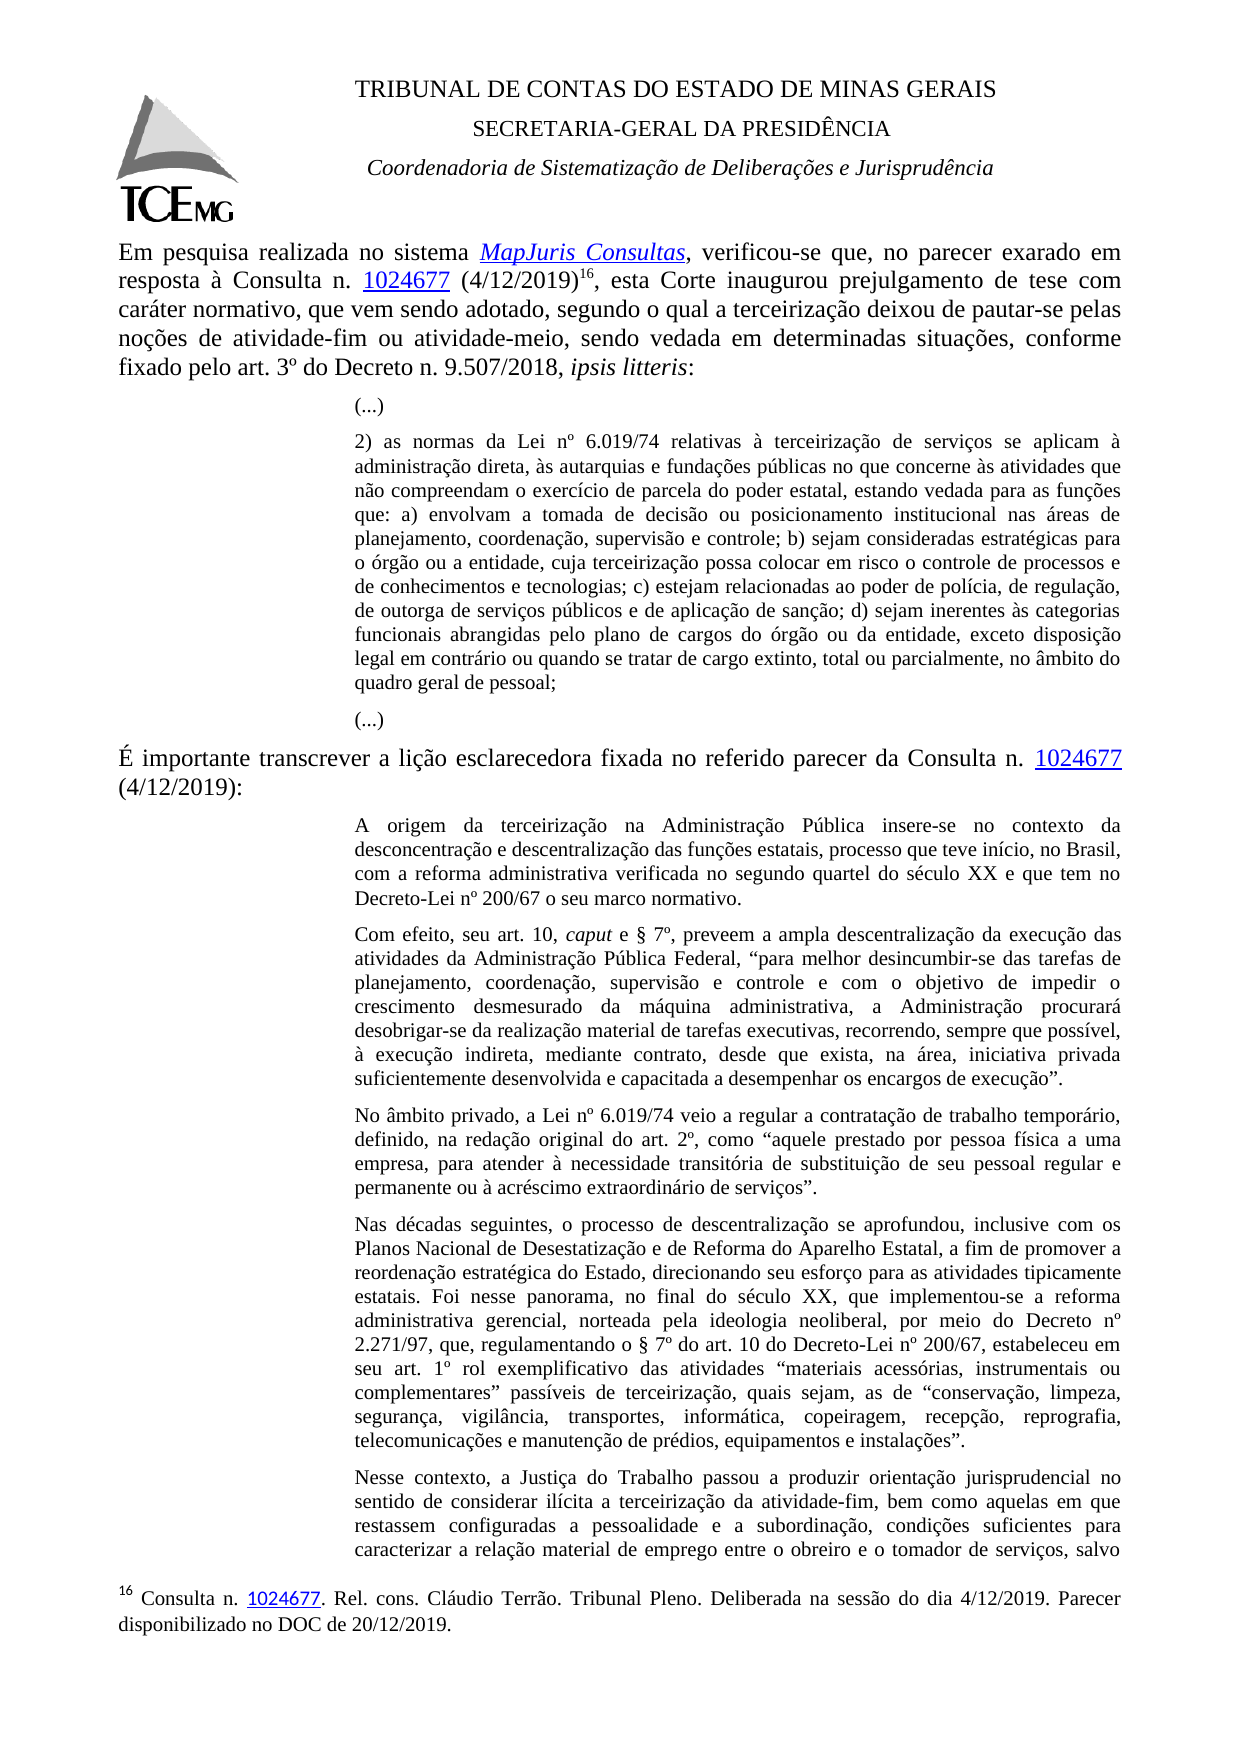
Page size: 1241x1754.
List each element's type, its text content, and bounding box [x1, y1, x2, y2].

text No âmbito privado, a Lei nº 6.019/74 veio a regular a contratação de trabalho temporário, definido, na redação original do art. 2º, como “aquele prestado por pessoa física a uma empresa, para atender à necessidade transitória de substituição de seu pessoal regular e permanente ou à acréscimo extraordinário de serviços”. [354, 1103, 1122, 1199]
text 2) as normas da Lei nº 6.019/74 relativas à terceirização de serviços se aplicam à administração direta, às autarquias e fundações públicas no que concerne às atividades que não compreendam o exercício de parcela do poder estatal, estando vedada para as funções que: a) envolvam a tomada de decisão ou posicionamento institucional nas áreas de planejamento, coordenação, supervisão e controle; b) sejam consideradas estratégicas para o órgão ou a entidade, cuja terceirização possa colocar em risco o controle de processos e de conhecimentos e tecnologias; c) estejam relacionadas ao poder de polícia, de regulação, de outorga de serviços públicos e de aplicação de sanção; d) sejam inerentes às categorias funcionais abrangidas pelo plano de cargos do órgão ou da entidade, exceto disposição legal em contrário ou quando se tratar de cargo extinto, total ou parcialmente, no âmbito do quadro geral de pessoal; [354, 429, 1122, 694]
text (...) [354, 707, 1122, 731]
text Com efeito, seu art. 10, caput e § 7º, preveem a ampla descentralização da execução das atividades da Administração Pública Federal, “para melhor desincumbir-se das tarefas de planejamento, coordenação, supervisão e controle e com o objetivo de impedir o crescimento desmesurado da máquina administrativa, a Administração procurará desobrigar-se da realização material de tarefas executivas, recorrendo, sempre que possível, à execução indireta, mediante contrato, desde que exista, na área, iniciativa privada suficientemente desenvolvida e capacitada a desempenhar os encargos de execução”. [354, 922, 1122, 1090]
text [354, 1465, 1122, 1561]
text A origem da terceirização na Administração Pública insere-se no contexto da desconcentração e descentralização das funções estatais, processo que teve início, no Brasil, com a reforma administrativa verificada no segundo quartel do século XX e que tem no Decreto-Lei nº 200/67 o seu marco normativo. [354, 813, 1122, 909]
picture [92, 73, 262, 243]
text (...) [354, 393, 1122, 417]
text Nas décadas seguintes, o processo de descentralização se aprofundou, inclusive com os Planos Nacional de Desestatização e de Reforma do Aparelho Estatal, a fim de promover a reordenação estratégica do Estado, direcionando seu esforço para as atividades tipicamente estatais. Foi nesse panorama, no final do século XX, que implementou-se a reforma administrativa gerencial, norteada pela ideologia neoliberal, por meio do Decreto nº 2.271/97, que, regulamentando o § 7º do art. 10 do Decreto-Lei nº 200/67, estabeleceu em seu art. 1º rol exemplificativo das atividades “materiais acessórias, instrumentais ou complementares” passíveis de terceirização, quais sejam, as de “conservação, limpeza, segurança, vigilância, transportes, informática, copeiragem, recepção, reprografia, telecomunicações e manutenção de prédios, equipamentos e instalações”. [354, 1212, 1122, 1452]
text Em pesquisa realizada no sistema MapJuris Consultas, verificou-se que, no parecer exarado em resposta à Consulta n. 1024677 (4/12/2019), esta Corte inaugurou prejulgamento de tese com caráter normativo, que vem sendo adotado, segundo o qual a terceirização deixou de pautar-se pelas noções de atividade-fim ou atividade-meio, sendo vedada em determinadas situações, conforme fixado pelo art. 3º do Decreto n. 9.507/2018, ipsis litteris: [118, 237, 1122, 380]
text É importante transcrever a lição esclarecedora fixada no referido parecer da Consulta n. 1024677 (4/12/2019): [118, 743, 1122, 801]
